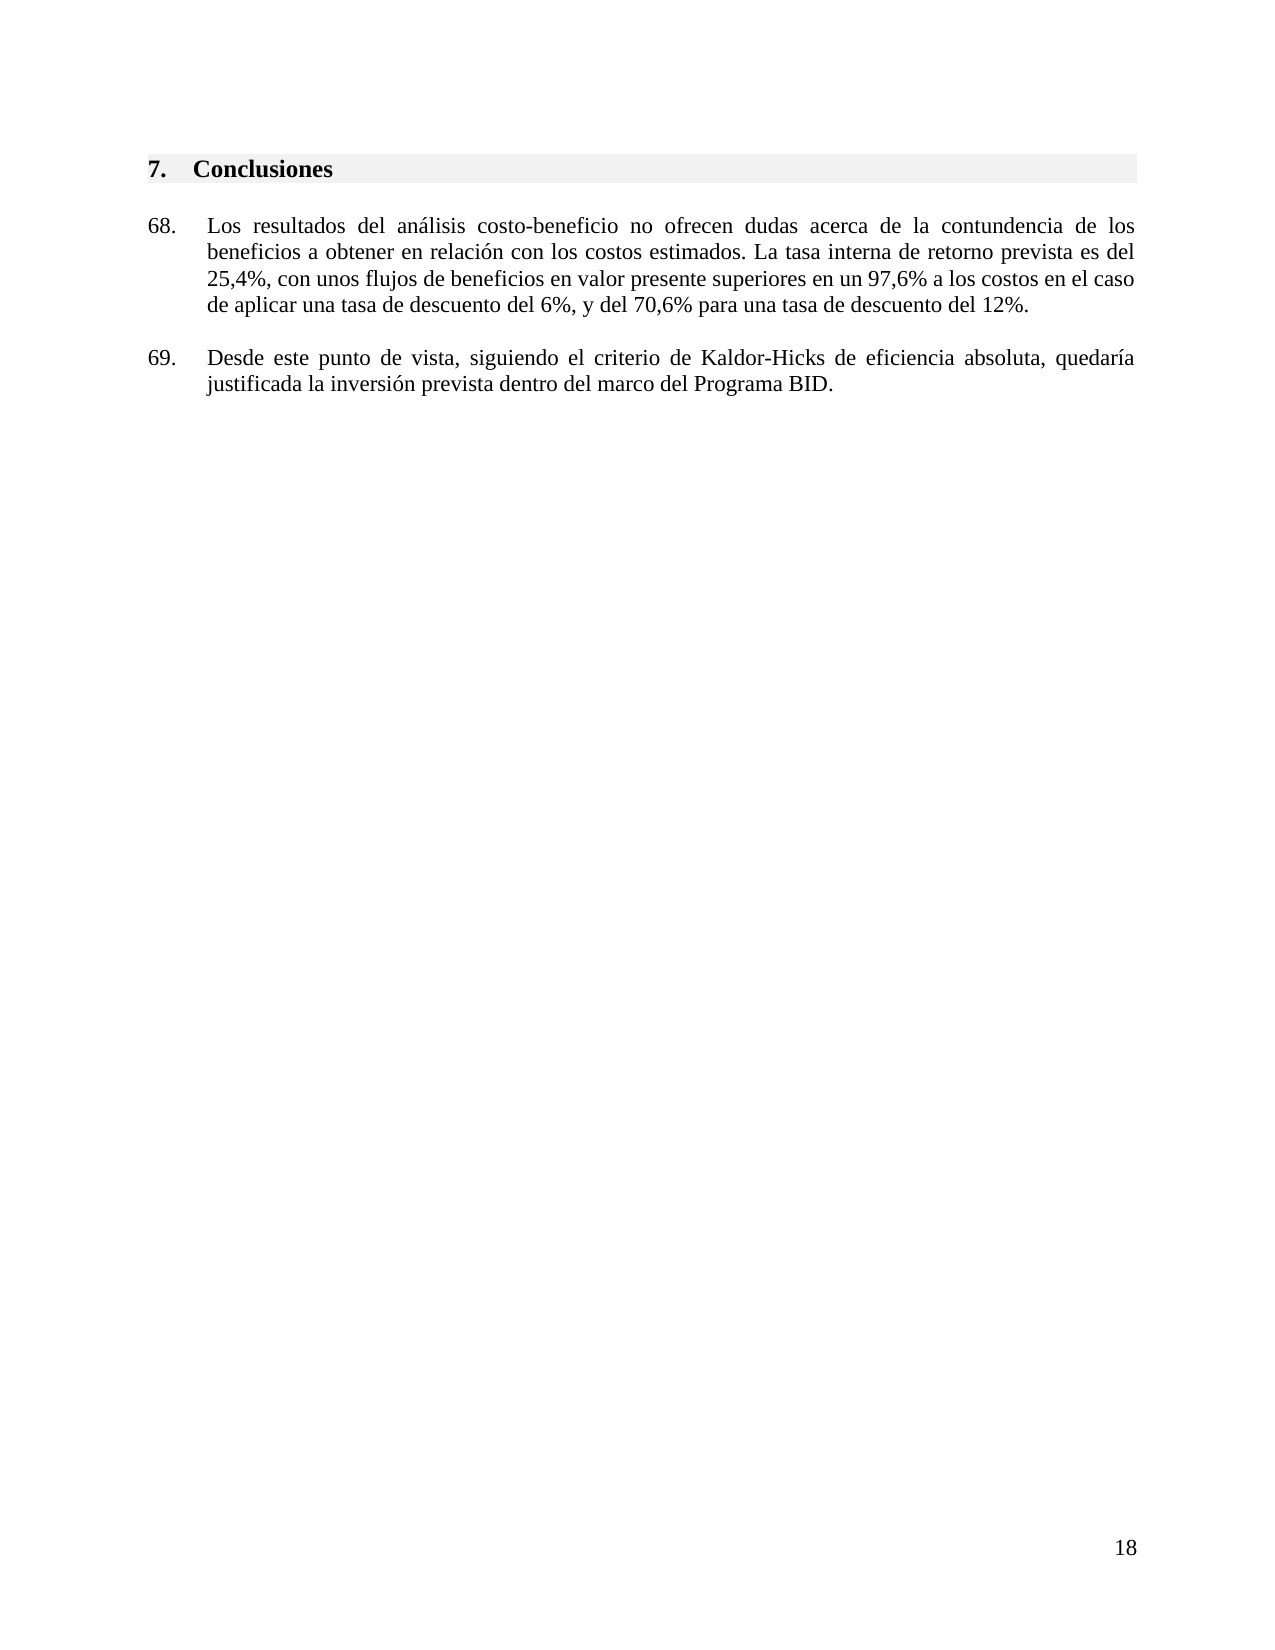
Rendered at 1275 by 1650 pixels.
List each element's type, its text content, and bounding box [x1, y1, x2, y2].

list Los resultados del análisis costo-beneficio no ofrecen dudas acerca de la contundencia de los beneficios a obtener en relación con los costos estimados. La tasa interna de retorno prevista es del 25,4%, con unos flujos de beneficios en valor presente superiores en un 97,6% a los costos en el caso de aplicar una tasa de descuento del 6%, y del 70,6% para una tasa de descuento del 12%. [148, 212, 1137, 317]
list Desde este punto de vista, siguiendo el criterio de Kaldor-Hicks de eficiencia absoluta, quedaría justificada la inversión prevista dentro del marco del Programa BID. [148, 344, 1137, 396]
subtitle Conclusiones [148, 154, 1137, 183]
